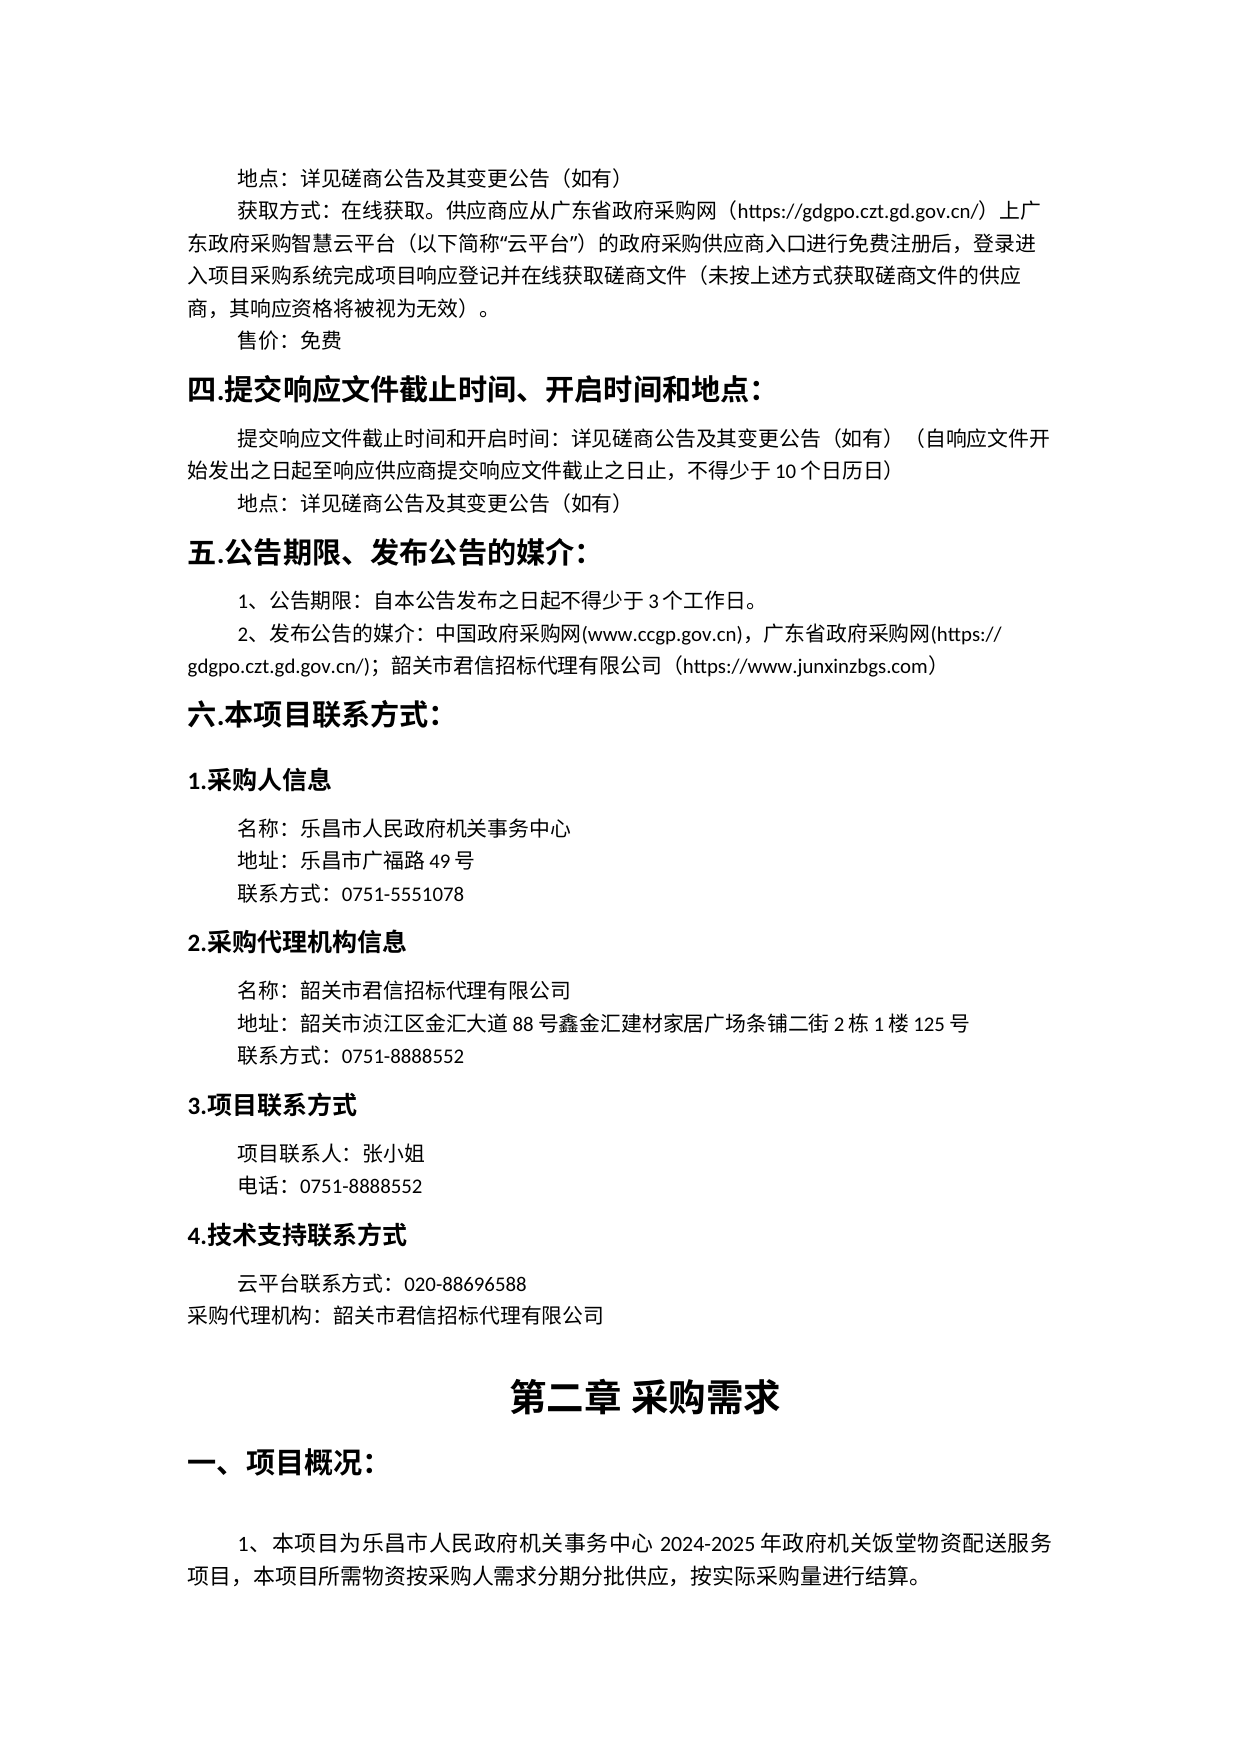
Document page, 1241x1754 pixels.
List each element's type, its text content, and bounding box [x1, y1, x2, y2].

text 获取方式：在线获取。供应商应从广东省政府采购网（https://gdgpo.czt.gd.gov.cn/）上广东政府采购智慧云平台（以下简称“云平台”）的政府采购供应商入口进行免费注册后，登录进入项目采购系统完成项目响应登记并在线获取磋商文件（未按上述方式获取磋商文件的供应商，其响应资格将被视为无效）。 [187, 194, 1053, 324]
text 1、公告期限：自本公告发布之日起不得少于3个工作日。 [187, 584, 1053, 617]
text 联系方式：0751-8888552 [187, 1039, 1053, 1072]
text 售价：免费 [187, 324, 1053, 357]
text 第二章 采购需求 [187, 1364, 1053, 1429]
text 项目联系人：张小姐 [187, 1137, 1053, 1169]
text 名称：乐昌市人民政府机关事务中心 [187, 812, 1053, 844]
text 提交响应文件截止时间和开启时间：详见磋商公告及其变更公告（如有）（自响应文件开始发出之日起至响应供应商提交响应文件截止之日止，不得少于10个日历日） [187, 422, 1053, 487]
text 电话：0751-8888552 [187, 1169, 1053, 1202]
text 地址：乐昌市广福路49号 [187, 844, 1053, 877]
text 一、项目概况： [187, 1429, 1053, 1494]
text 1、本项目为乐昌市人民政府机关事务中心2024-2025年政府机关饭堂物资配送服务项目，本项目所需物资按采购人需求分期分批供应，按实际采购量进行结算。 [187, 1527, 1053, 1592]
text 六.本项目联系方式： [187, 682, 1053, 747]
text 地址：韶关市浈江区金汇大道88号鑫金汇建材家居广场条铺二街2栋1楼125号 [187, 1007, 1053, 1039]
text 2.采购代理机构信息 [187, 909, 1053, 974]
text 1.采购人信息 [187, 747, 1053, 812]
text 云平台联系方式：020-88696588 [187, 1267, 1053, 1299]
text 4.技术支持联系方式 [187, 1202, 1053, 1267]
text 地点：详见磋商公告及其变更公告（如有） [187, 487, 1053, 519]
text 采购代理机构：韶关市君信招标代理有限公司 [187, 1299, 1053, 1332]
text 名称：韶关市君信招标代理有限公司 [187, 974, 1053, 1007]
text 2、发布公告的媒介：中国政府采购网(www.ccgp.gov.cn)，广东省政府采购网(https://gdgpo.czt.gd.gov.cn/)；韶关市君信招标代理有限公司（https://www.junxinzbgs.com） [187, 617, 1053, 682]
text 五.公告期限、发布公告的媒介： [187, 519, 1053, 584]
text 3.项目联系方式 [187, 1072, 1053, 1137]
text 联系方式：0751-5551078 [187, 877, 1053, 909]
text 四.提交响应文件截止时间、开启时间和地点： [187, 357, 1053, 422]
text 地点：详见磋商公告及其变更公告（如有） [187, 162, 1053, 194]
